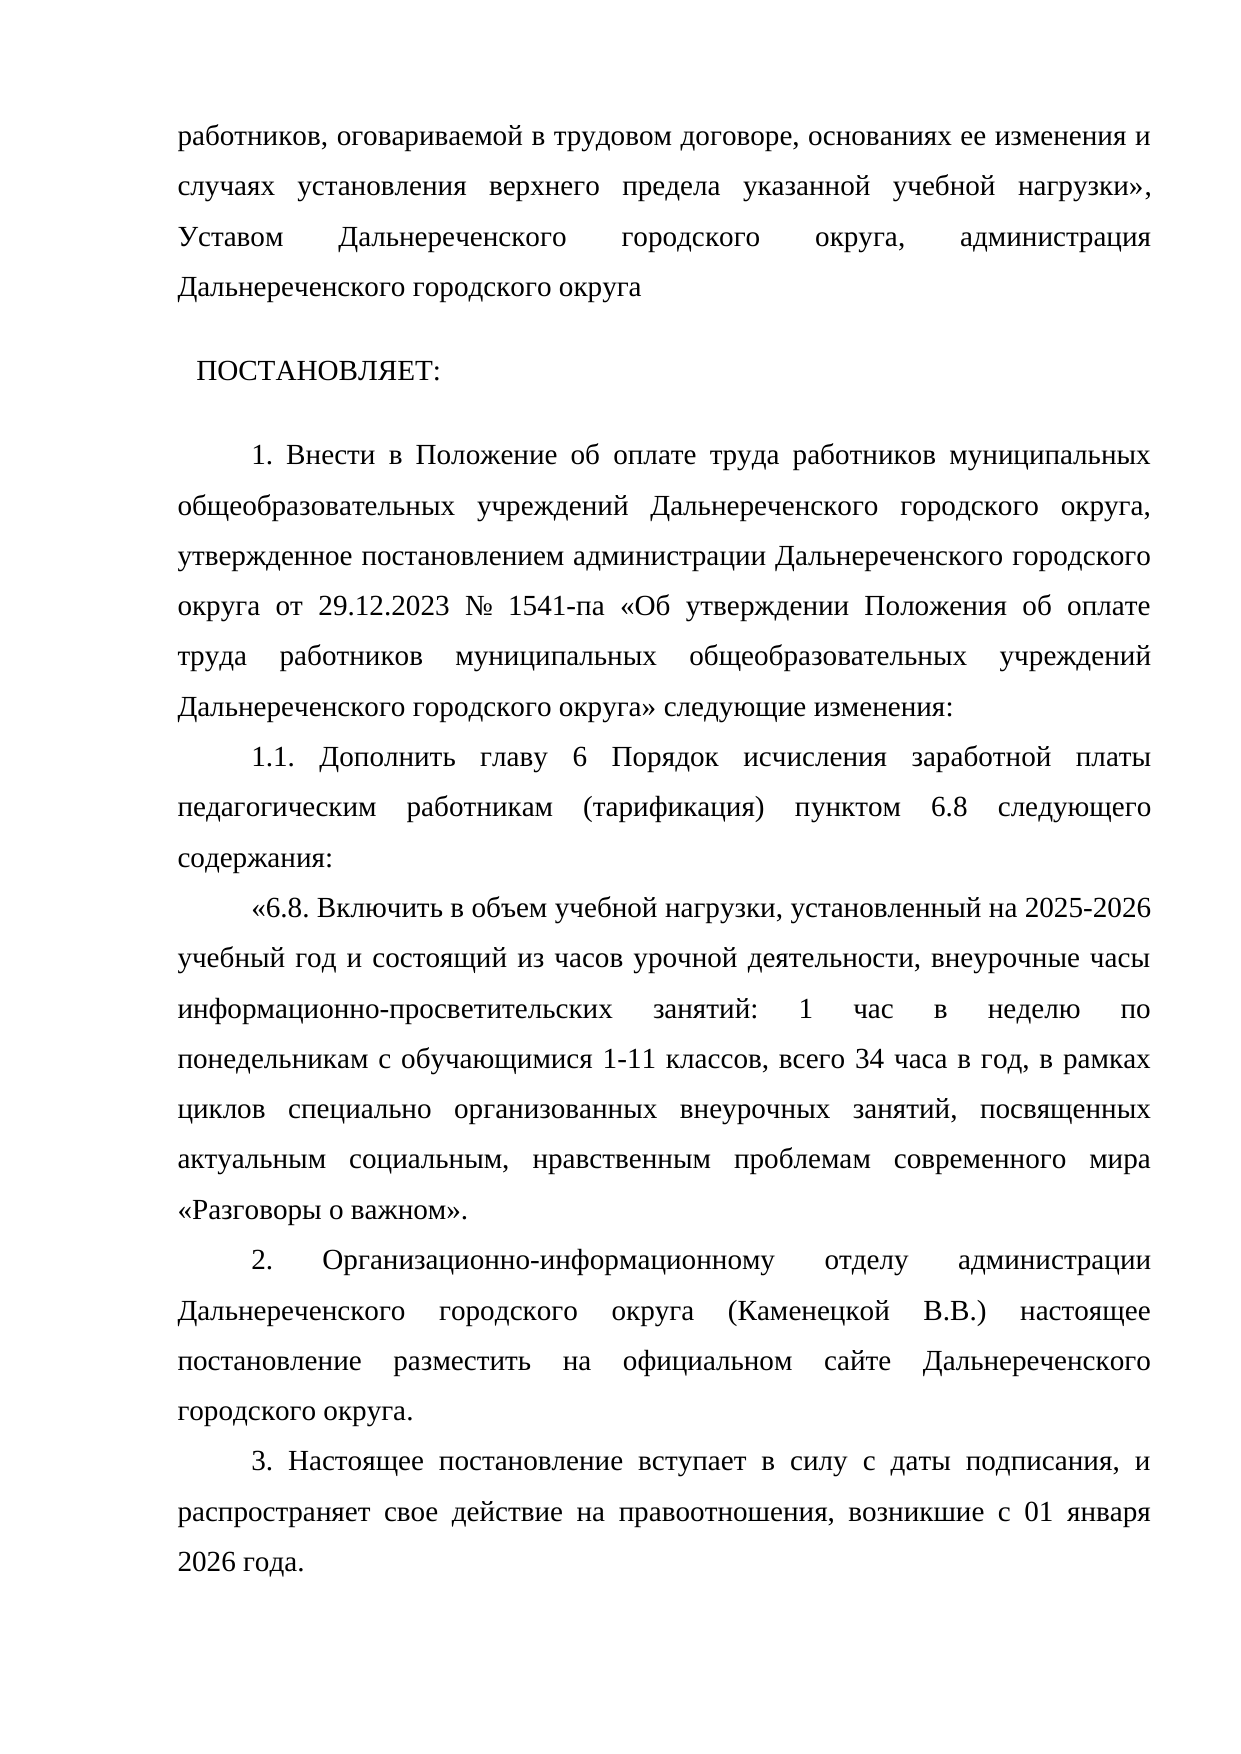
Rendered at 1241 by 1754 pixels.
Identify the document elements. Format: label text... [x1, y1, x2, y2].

text 3. Настоящее постановление вступает в силу с даты подписания, и распространяет свое действие на правоотношения, возникшие с 01 января 2026 года. [177, 1443, 1152, 1578]
text 2. Организационно-информационному отделу администрации Дальнереченского городского округа (Каменецкой В.В.) настоящее постановление разместить на официальном сайте Дальнереченского городского округа. [177, 1242, 1152, 1427]
text 1.1. Дополнить главу 6 Порядок исчисления заработной платы педагогическим работникам (тарификация) пунктом 6.8 следующего содержания: [177, 739, 1152, 873]
text «6.8. Включить в объем учебной нагрузки, установленный на 2025-2026 учебный год и состоящий из часов урочной деятельности, внеурочные часы информационно-просветительских занятий: 1 час в неделю по понедельникам с обучающимися 1-11 классов, всего 34 часа в год, в рамках циклов специально организованных внеурочных занятий, посвященных актуальным социальным, нравственным проблемам современного мира «Разговоры о важном». [177, 890, 1152, 1226]
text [177, 118, 1152, 303]
text ПОСТАНОВЛЯЕТ: [121, 353, 1152, 386]
text 1. Внести в Положение об оплате труда работников муниципальных общеобразовательных учреждений Дальнереченского городского округа, утвержденное постановлением администрации Дальнереченского городского округа от 29.12.2023 № 1541-па «Об утверждении Положения об оплате труда работников муниципальных общеобразовательных учреждений Дальнереченского городского округа» следующие изменения: [177, 437, 1152, 722]
